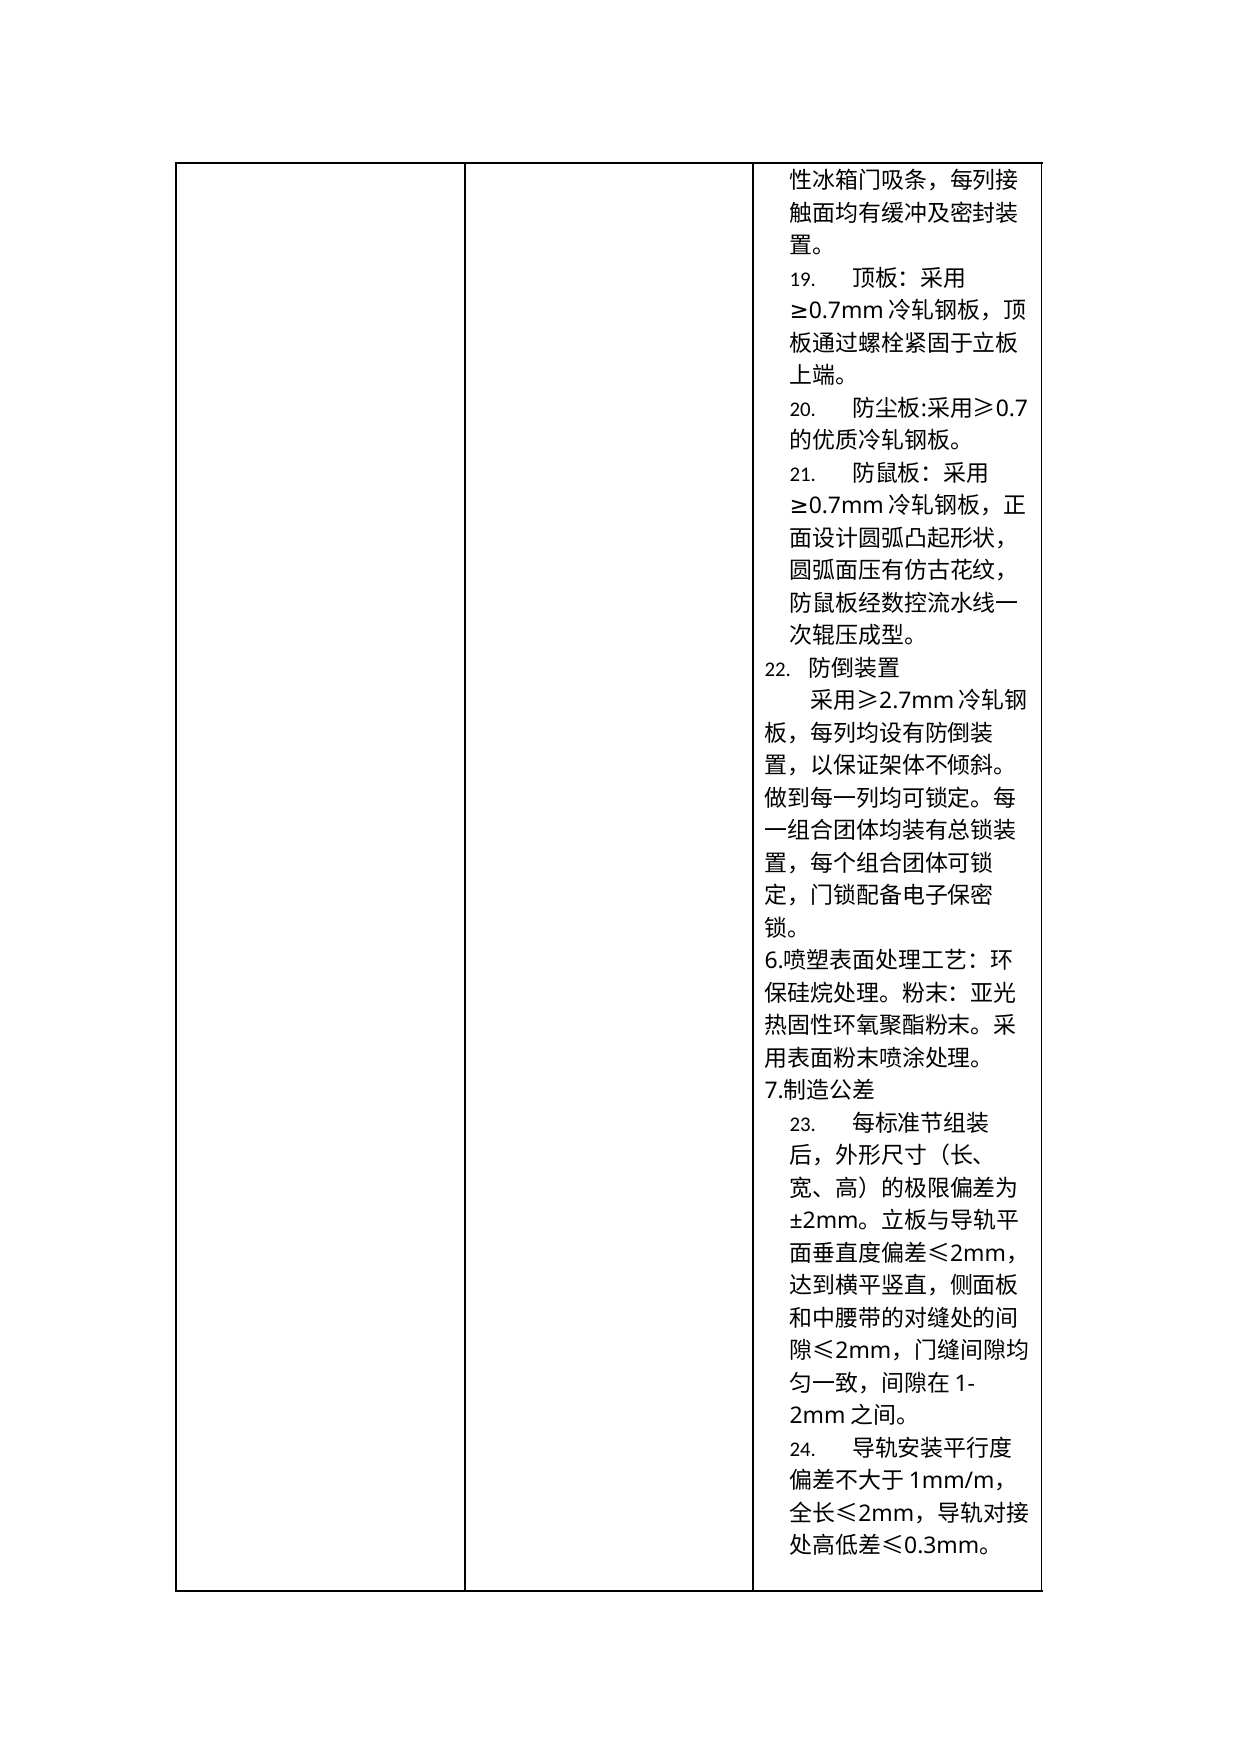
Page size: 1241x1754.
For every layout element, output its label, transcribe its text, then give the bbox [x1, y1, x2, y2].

table_cell [466, 164, 752, 1590]
table_cell 1 [177, 164, 464, 1590]
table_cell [754, 164, 1041, 1590]
